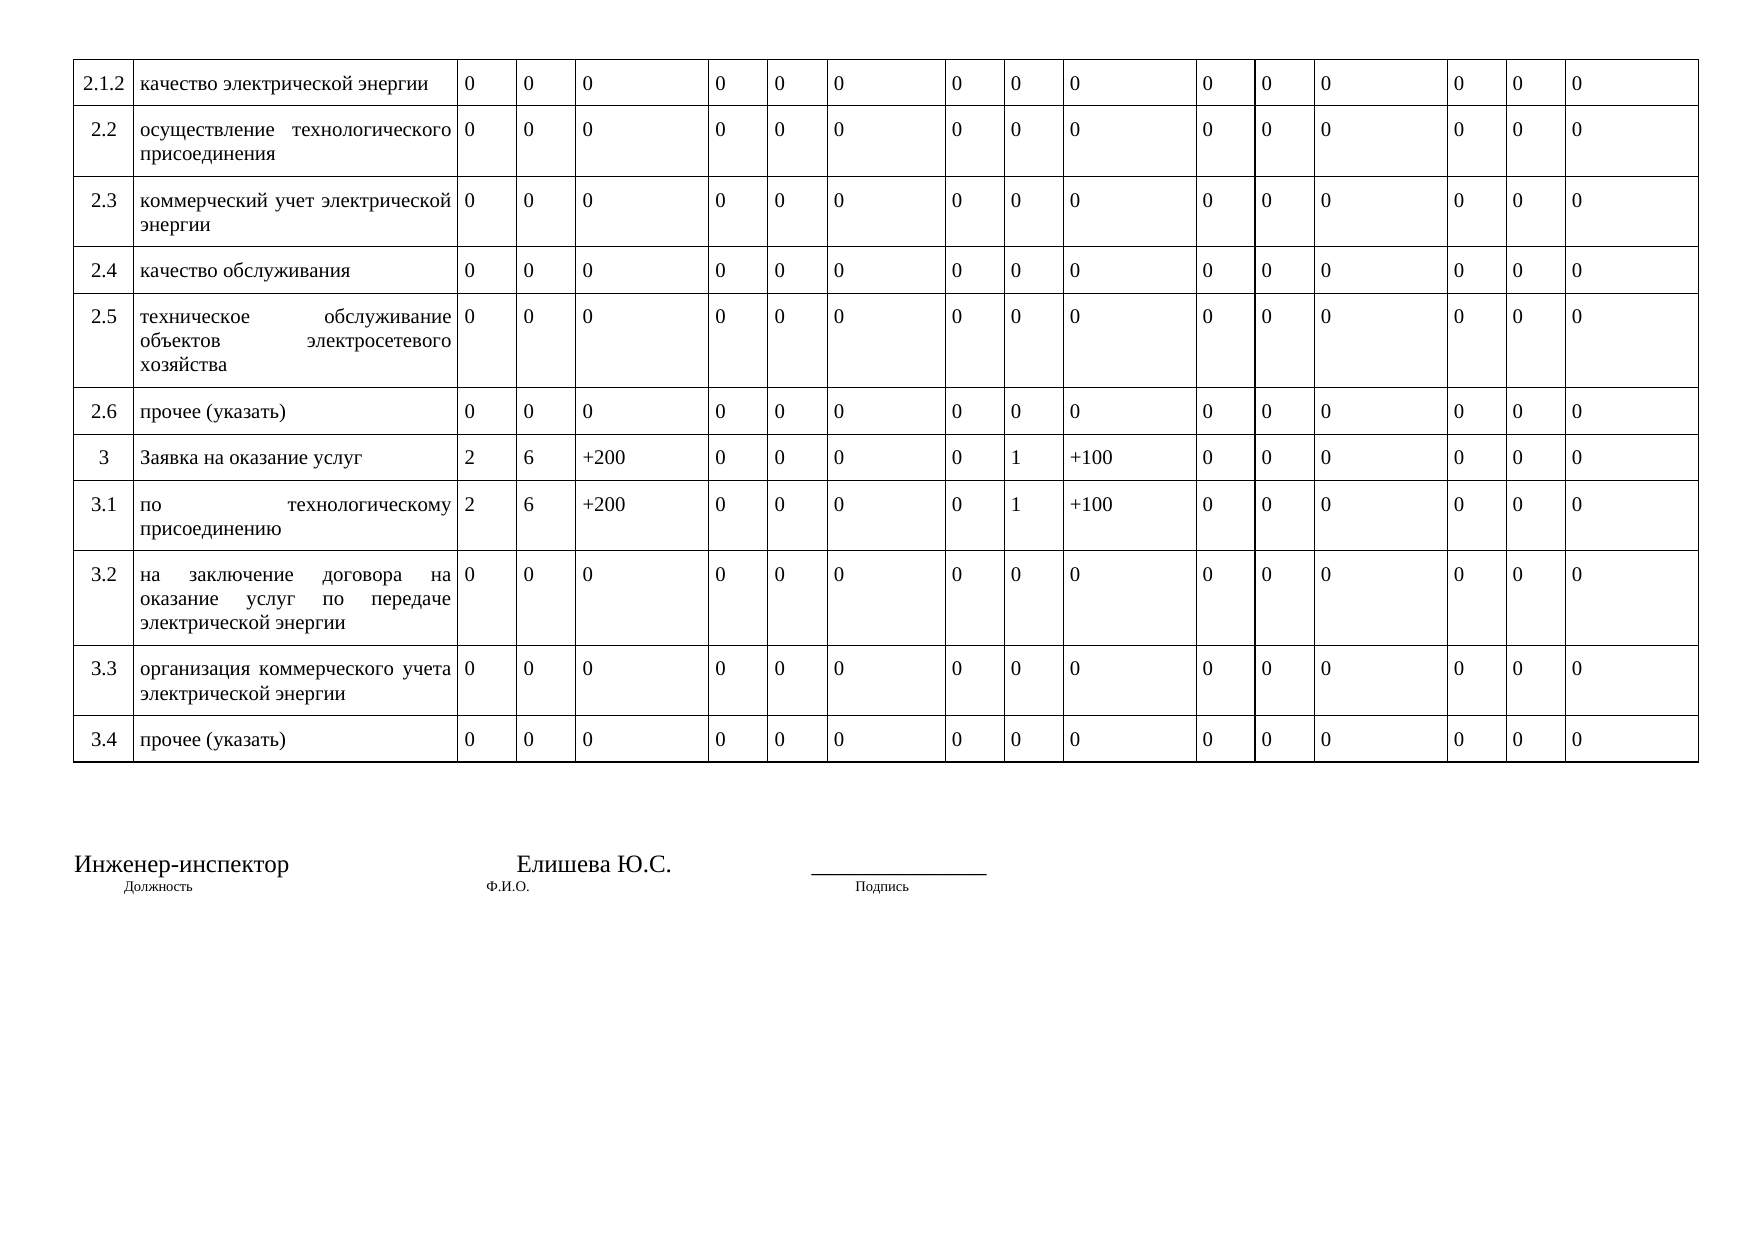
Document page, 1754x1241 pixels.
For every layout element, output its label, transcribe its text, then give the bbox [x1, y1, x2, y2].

table_cell 6 [517, 481, 575, 550]
table_cell 0 [768, 60, 827, 105]
table_cell 0 [517, 551, 575, 645]
table_cell 0 [1448, 646, 1506, 715]
table_cell 0 [458, 106, 516, 176]
table_cell 0 [1005, 646, 1063, 715]
table_cell 0 [768, 388, 827, 433]
table_cell 0 [828, 294, 945, 387]
table_cell 0 [1566, 60, 1698, 105]
table_cell 0 [828, 177, 945, 246]
table_cell 0 [1064, 551, 1196, 645]
table_cell 0 [1197, 481, 1254, 550]
table_cell 0 [1448, 60, 1506, 105]
table_cell 0 [458, 294, 516, 387]
table_cell 0 [946, 716, 1004, 761]
table_cell 0 [709, 294, 767, 387]
table_cell 0 [709, 481, 767, 550]
table_cell 0 [458, 247, 516, 293]
table_cell 0 [1064, 646, 1196, 715]
table_cell 0 [828, 646, 945, 715]
table_cell 0 [1197, 435, 1254, 480]
table_cell 0 [517, 60, 575, 105]
table_cell 0 [828, 716, 945, 761]
table_cell 0 [1256, 247, 1314, 293]
table_cell 0 [1566, 388, 1698, 433]
table_cell 0 [1507, 716, 1565, 761]
table_cell 0 [709, 551, 767, 645]
table_cell 0 [1566, 294, 1698, 387]
table_cell +100 [1064, 435, 1196, 480]
table_cell 0 [1448, 247, 1506, 293]
table_cell 0 [1197, 716, 1254, 761]
table_cell на заключение договора на оказание услуг по передаче электрической энергии [134, 551, 457, 645]
table_cell 0 [1197, 388, 1254, 433]
table_cell техническое обслуживание объектов электросетевого хозяйства [134, 294, 457, 387]
table_cell 2.1.2 [74, 60, 133, 105]
table_cell 0 [709, 177, 767, 246]
table_cell 0 [1064, 106, 1196, 176]
table_cell 6 [517, 435, 575, 480]
table_cell 0 [768, 106, 827, 176]
table_cell 0 [768, 551, 827, 645]
table_cell 0 [576, 388, 708, 433]
table_cell организация коммерческого учета электрической энергии [134, 646, 457, 715]
table_cell 0 [1197, 294, 1254, 387]
table_cell 0 [1197, 247, 1254, 293]
table_cell 0 [576, 106, 708, 176]
table_cell 0 [1064, 294, 1196, 387]
table_cell 0 [828, 481, 945, 550]
table_cell 2 [458, 481, 516, 550]
table_cell 0 [1315, 388, 1447, 433]
table_cell 0 [1005, 247, 1063, 293]
table_cell 0 [1566, 481, 1698, 550]
table_cell 0 [1507, 294, 1565, 387]
table_cell 0 [1315, 60, 1447, 105]
table_cell +200 [576, 481, 708, 550]
table_cell 0 [709, 106, 767, 176]
table_cell 0 [1197, 177, 1254, 246]
table_cell 0 [576, 60, 708, 105]
table_cell 0 [1064, 60, 1196, 105]
table_cell 2.6 [74, 388, 133, 433]
table_cell 0 [768, 646, 827, 715]
table_cell 0 [1256, 106, 1314, 176]
table_cell 2.5 [74, 294, 133, 387]
table_cell 0 [1566, 646, 1698, 715]
table_cell прочее (указать) [134, 388, 457, 433]
table_cell 0 [709, 247, 767, 293]
table_cell 3 [74, 435, 133, 480]
table_cell 0 [946, 177, 1004, 246]
table_cell 2.3 [74, 177, 133, 246]
table_cell качество обслуживания [134, 247, 457, 293]
table_cell 0 [1256, 177, 1314, 246]
table_cell 0 [1256, 435, 1314, 480]
table_cell 0 [946, 646, 1004, 715]
table_cell 0 [1197, 60, 1254, 105]
table_cell 0 [458, 177, 516, 246]
table_cell 0 [1256, 481, 1314, 550]
table_cell 1 [1005, 481, 1063, 550]
table_cell 0 [1005, 177, 1063, 246]
table_cell 0 [709, 716, 767, 761]
table_cell 0 [946, 60, 1004, 105]
table_cell 0 [1315, 481, 1447, 550]
table_cell 0 [709, 646, 767, 715]
table_cell 0 [576, 551, 708, 645]
table_cell 0 [946, 106, 1004, 176]
table_cell 0 [1005, 294, 1063, 387]
table_cell 0 [1315, 294, 1447, 387]
table_cell 2.2 [74, 106, 133, 176]
table_cell 0 [458, 60, 516, 105]
table_cell 0 [1315, 247, 1447, 293]
table_cell Заявка на оказание услуг [134, 435, 457, 480]
table_cell 0 [946, 481, 1004, 550]
table_cell 3.2 [74, 551, 133, 645]
table_cell 0 [1566, 106, 1698, 176]
table_cell 0 [517, 247, 575, 293]
table_cell 3.1 [74, 481, 133, 550]
table_cell 0 [1507, 106, 1565, 176]
table_cell 0 [828, 106, 945, 176]
table_cell 0 [1315, 646, 1447, 715]
table_cell качество электрической энергии [134, 60, 457, 105]
table_cell 0 [768, 247, 827, 293]
table_cell 0 [1064, 247, 1196, 293]
table_cell 0 [517, 388, 575, 433]
table_cell 0 [458, 716, 516, 761]
table_cell 0 [1064, 388, 1196, 433]
table_cell 0 [1005, 551, 1063, 645]
table_cell 0 [709, 60, 767, 105]
table_cell 0 [1315, 551, 1447, 645]
table_cell 3.4 [74, 716, 133, 761]
table_cell коммерческий учет электрической энергии [134, 177, 457, 246]
table_cell 0 [1197, 551, 1254, 645]
table_cell 0 [1507, 177, 1565, 246]
table_cell 0 [576, 294, 708, 387]
table_cell 0 [517, 294, 575, 387]
table_cell 0 [1005, 716, 1063, 761]
table_cell 0 [828, 435, 945, 480]
table_cell 0 [1256, 60, 1314, 105]
table_cell 0 [458, 551, 516, 645]
table_cell 0 [946, 435, 1004, 480]
table_cell 1 [1005, 435, 1063, 480]
table_cell 0 [517, 106, 575, 176]
table_cell 0 [1005, 388, 1063, 433]
table_cell 2.4 [74, 247, 133, 293]
table_cell 0 [946, 294, 1004, 387]
table_cell 0 [1448, 106, 1506, 176]
table_cell 0 [576, 646, 708, 715]
table_cell 0 [768, 481, 827, 550]
table_cell 0 [1005, 106, 1063, 176]
table_cell +100 [1064, 481, 1196, 550]
table_cell 0 [458, 388, 516, 433]
table_cell 0 [1507, 388, 1565, 433]
table_cell 0 [1507, 60, 1565, 105]
table_cell 0 [1507, 481, 1565, 550]
table_cell 0 [576, 177, 708, 246]
table_cell 0 [1197, 106, 1254, 176]
table_cell 3.3 [74, 646, 133, 715]
table_cell 0 [1315, 177, 1447, 246]
table_cell 0 [1064, 716, 1196, 761]
table_cell 0 [768, 177, 827, 246]
table_cell 0 [1448, 716, 1506, 761]
table_cell 0 [828, 388, 945, 433]
table_cell 0 [1256, 551, 1314, 645]
table_cell 0 [517, 716, 575, 761]
table_cell прочее (указать) [134, 716, 457, 761]
table_cell 0 [576, 716, 708, 761]
table_cell 0 [517, 177, 575, 246]
table_cell 0 [828, 551, 945, 645]
table_cell 0 [1256, 388, 1314, 433]
table_cell 0 [768, 716, 827, 761]
table_cell 0 [517, 646, 575, 715]
table_cell 0 [1256, 646, 1314, 715]
table_cell 0 [1566, 435, 1698, 480]
table_cell 0 [1507, 551, 1565, 645]
table_cell +200 [576, 435, 708, 480]
table_cell 0 [458, 646, 516, 715]
text Должность Ф.И.О. Подпись [74, 877, 1695, 906]
table_cell 0 [1005, 60, 1063, 105]
table_cell по технологическому присоединению [134, 481, 457, 550]
table_cell осуществление технологического присоединения [134, 106, 457, 176]
table_cell 0 [1315, 716, 1447, 761]
table_cell 0 [1566, 551, 1698, 645]
table_cell 0 [1448, 435, 1506, 480]
table_cell 0 [709, 435, 767, 480]
table_cell 0 [768, 294, 827, 387]
table_cell 0 [1448, 388, 1506, 433]
table_cell 0 [1315, 435, 1447, 480]
table_cell 0 [709, 388, 767, 433]
table_cell 0 [828, 60, 945, 105]
table_cell 0 [1256, 294, 1314, 387]
table_cell 0 [1507, 247, 1565, 293]
table_cell 0 [576, 247, 708, 293]
table_cell 0 [946, 247, 1004, 293]
table_cell 0 [1566, 716, 1698, 761]
table_cell 0 [1566, 177, 1698, 246]
table_cell 0 [1197, 646, 1254, 715]
table_cell 0 [1507, 435, 1565, 480]
table_cell 0 [1064, 177, 1196, 246]
table_cell 0 [946, 551, 1004, 645]
table_cell 0 [768, 435, 827, 480]
table_cell 0 [1507, 646, 1565, 715]
table_cell 0 [1448, 294, 1506, 387]
table_cell 0 [1448, 551, 1506, 645]
table_cell 0 [1448, 177, 1506, 246]
table_cell 0 [946, 388, 1004, 433]
table_cell 2 [458, 435, 516, 480]
table_cell 0 [1448, 481, 1506, 550]
text Инженер-инспектор Елишева Ю.С. ______________ [74, 849, 1695, 877]
table_cell 0 [1566, 247, 1698, 293]
table_cell 0 [828, 247, 945, 293]
table_cell 0 [1256, 716, 1314, 761]
table_cell 0 [1315, 106, 1447, 176]
